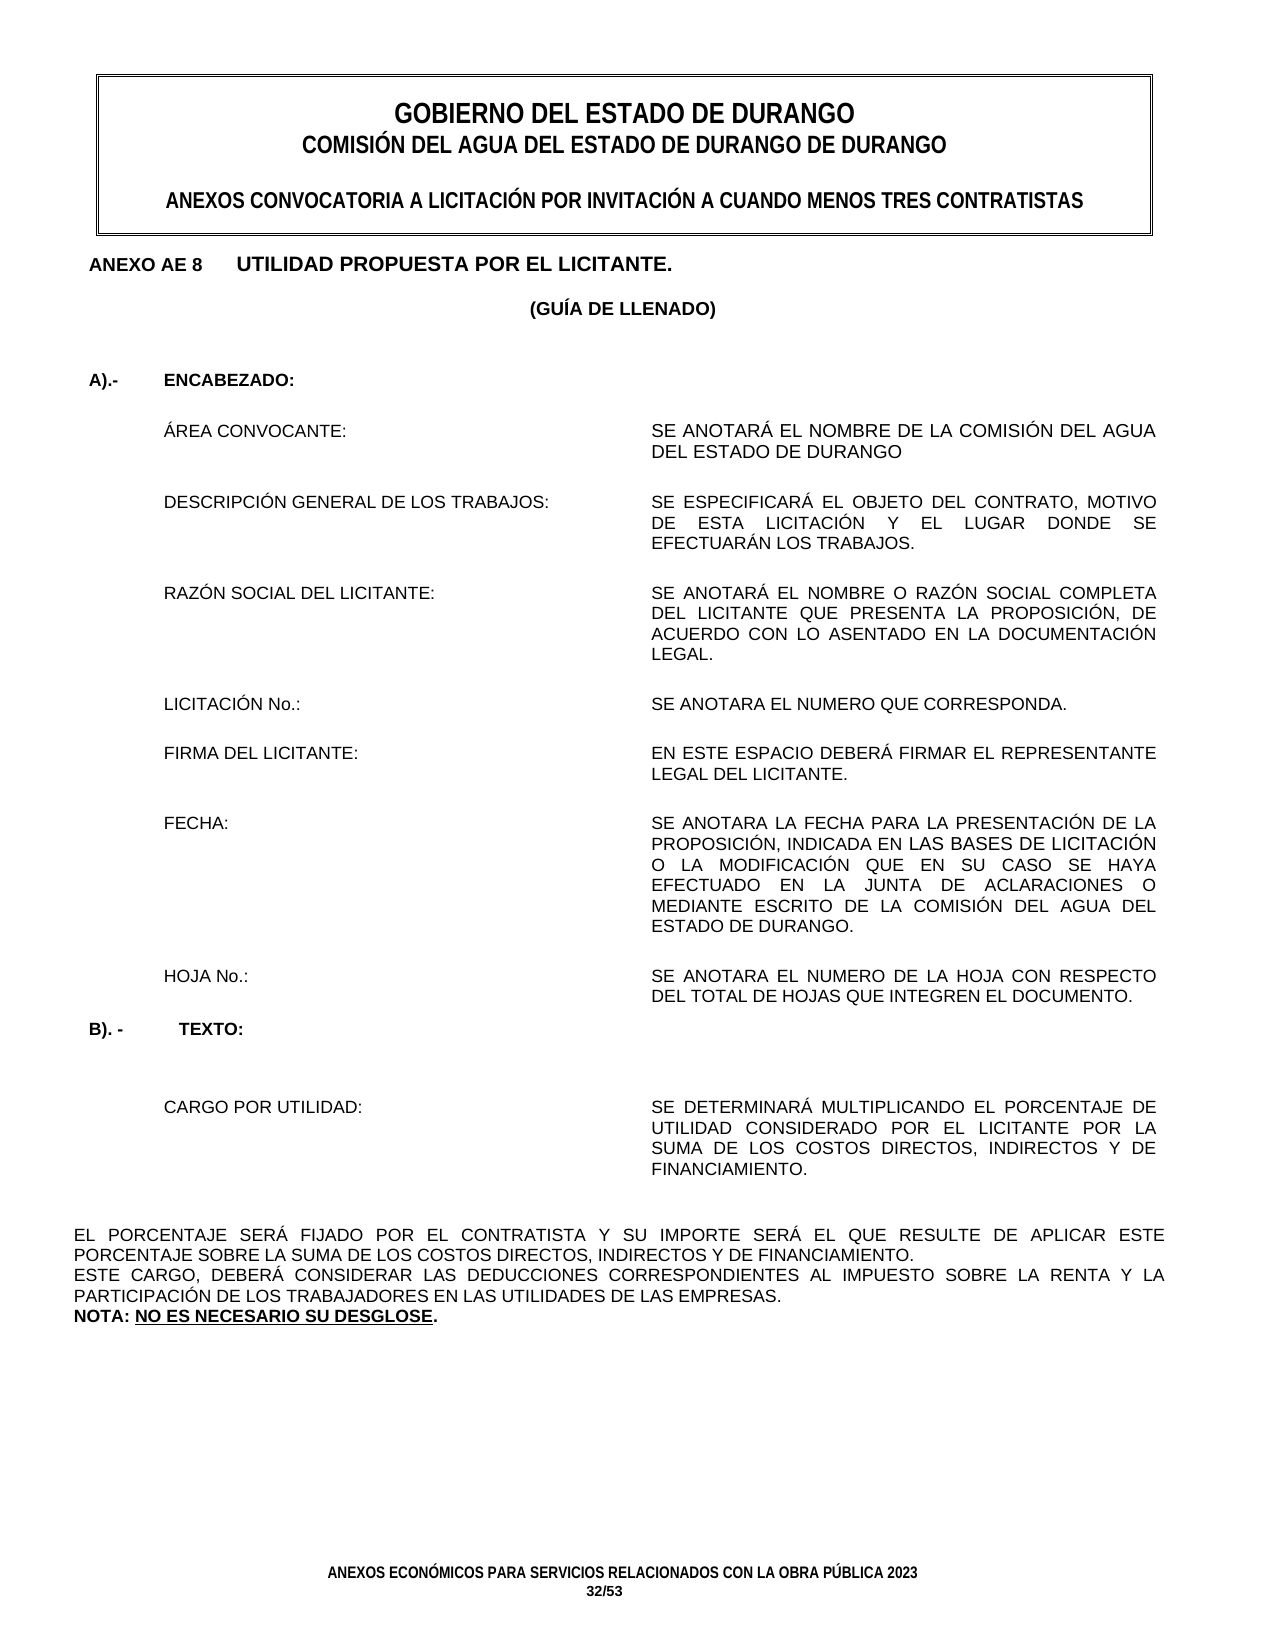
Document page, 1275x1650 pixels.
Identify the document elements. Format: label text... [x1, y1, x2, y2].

text RAZÓN SOCIAL DEL LICITANTE: SE ANOTARÁ EL NOMBRE O RAZÓN SOCIAL COMPLETA DEL LICITANTE QUE PRESENTA LA PROPOSICIÓN, DE ACUERDO CON LO ASENTADO EN LA DOCUMENTACIÓN LEGAL. [164, 582, 1157, 664]
text HOJA No.: SE ANOTARA EL NUMERO DE LA HOJA CON RESPECTO DEL TOTAL DE HOJAS QUE INTEGREN EL DOCUMENTO. [164, 966, 1157, 1006]
text FECHA: SE ANOTARA LA FECHA PARA LA PRESENTACIÓN DE LA PROPOSICIÓN, INDICADA EN LAS BASES DE LICITACIÓN O LA MODIFICACIÓN QUE EN SU CASO SE HAYA EFECTUADO EN LA JUNTA DE ACLARACIONES O MEDIANTE ESCRITO DE LA COMISIÓN DEL AGUA DEL ESTADO DE DURANGO. [164, 813, 1157, 936]
text FIRMA DEL LICITANTE: EN ESTE ESPACIO DEBERÁ FIRMAR EL REPRESENTANTE LEGAL DEL LICITANTE. [164, 743, 1157, 784]
table_header EL PORCENTAJE SERÁ FIJADO POR EL CONTRATISTA Y SU IMPORTE SERÁ EL QUE RESULTE DE APLICAR ESTE PORCENTAJE SOBRE LA SUMA DE LOS COSTOS DIRECTOS, INDIRECTOS Y DE FINANCIAMIENTO. [66, 1224, 1174, 1265]
text DESCRIPCIÓN GENERAL DE LOS TRABAJOS: SE ESPECIFICARÁ EL OBJETO DEL CONTRATO, MOTIVO DE ESTA LICITACIÓN Y EL LUGAR DONDE SE EFECTUARÁN LOS TRABAJOS. [164, 492, 1157, 553]
text LICITACIÓN No.: SE ANOTARA EL NUMERO QUE CORRESPONDA. [164, 693, 1157, 714]
text CARGO POR UTILIDAD: SE DETERMINARÁ MULTIPLICANDO EL PORCENTAJE DE UTILIDAD CONSIDERADO POR EL LICITANTE POR LA SUMA DE LOS COSTOS DIRECTOS, INDIRECTOS Y DE FINANCIAMIENTO. [164, 1097, 1157, 1179]
table_cell ESTE CARGO, DEBERÁ CONSIDERAR LAS DEDUCCIONES CORRESPONDIENTES AL IMPUESTO SOBRE LA RENTA Y LA PARTICIPACIÓN DE LOS TRABAJADORES EN LAS UTILIDADES DE LAS EMPRESAS. NOTA: NO ES NECESARIO SU DESGLOSE. [66, 1265, 1174, 1326]
text B). - TEXTO: [89, 1019, 1157, 1039]
text ÁREA CONVOCANTE: SE ANOTARÁ EL NOMBRE DE LA COMISIÓN DEL AGUA DEL ESTADO DE DURANGO [164, 420, 1157, 463]
text A).- ENCABEZADO: [89, 370, 1082, 391]
